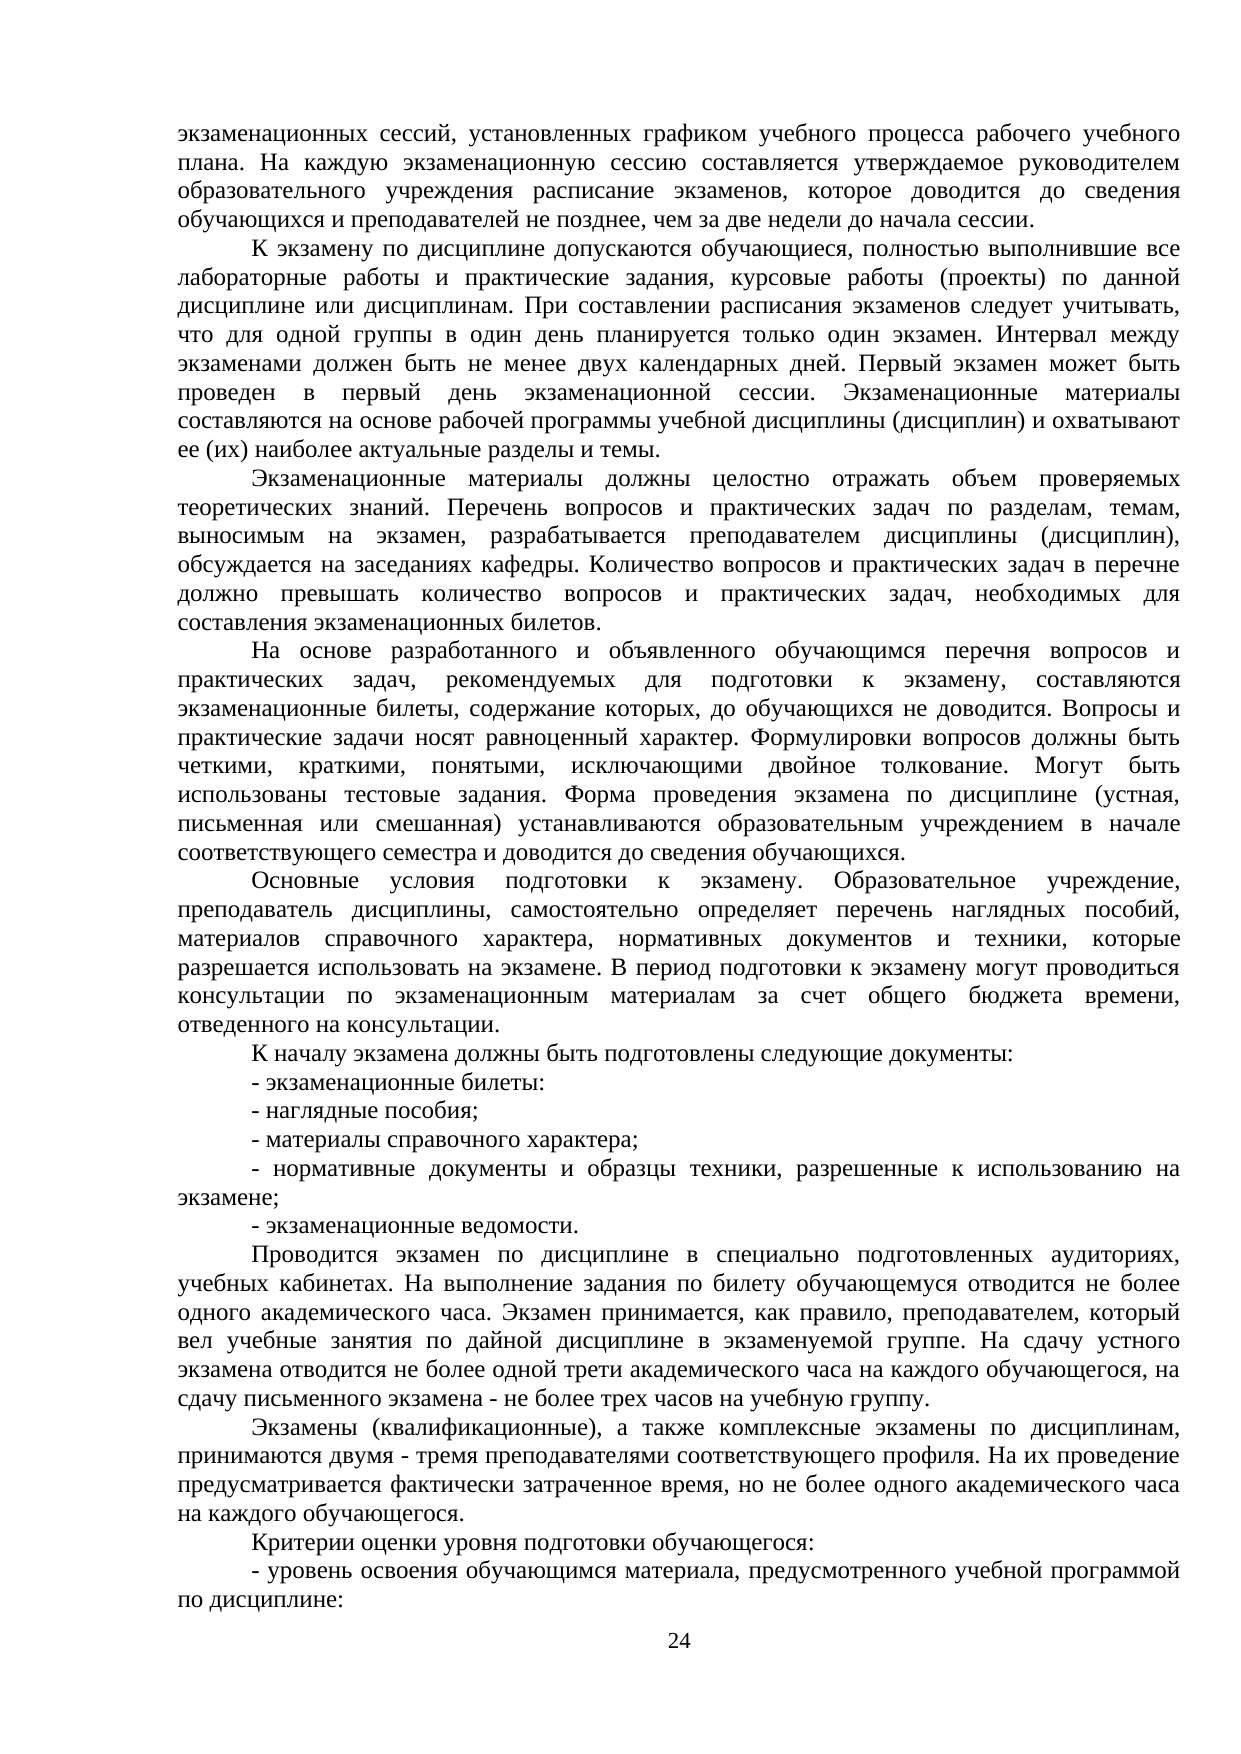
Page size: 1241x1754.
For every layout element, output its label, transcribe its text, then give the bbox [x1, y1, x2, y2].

text К экзамену по дисциплине допускаются обучающиеся, полностью выполнившие все лабораторные работы и практические задания, курсовые работы (проекты) по данной дисциплине или дисциплинам. При составлении расписания экзаменов следует учитывать, что для одной группы в один день планируется только один экзамен. Интервал между экзаменами должен быть не менее двух календарных дней. Первый экзамен может быть проведен в первый день экзаменационной сессии. Экзаменационные материалы составляются на основе рабочей программы учебной дисциплины (дисциплин) и охватывают ее (их) наиболее актуальные разделы и темы. [177, 233, 1181, 463]
text На основе разработанного и объявленного обучающимся перечня вопросов и практических задач, рекомендуемых для подготовки к экзамену, составляются экзаменационные билеты, содержание которых, до обучающихся не доводится. Вопросы и практические задачи носят равноценный характер. Формулировки вопросов должны быть четкими, краткими, понятыми, исключающими двойное толкование. Могут быть использованы тестовые задания. Форма проведения экзамена по дисциплине (устная, письменная или смешанная) устанавливаются образовательным учреждением в начале соответствующего семестра и доводится до сведения обучающихся. [177, 636, 1181, 866]
text - уровень освоения обучающимся материала, предусмотренного учебной программой по дисциплине: [177, 1556, 1181, 1613]
text Проводится экзамен по дисциплине в специально подготовленных аудиториях, учебных кабинетах. На выполнение задания по билету обучающемуся отводится не более одного академического часа. Экзамен принимается, как правило, преподавателем, который вел учебные занятия по дайной дисциплине в экзаменуемой группе. На сдачу устного экзамена отводится не более одной трети академического часа на каждого обучающегося, на сдачу письменного экзамена - не более трех часов на учебную группу. [177, 1239, 1181, 1412]
text - экзаменационные билеты: [177, 1067, 1181, 1096]
text Основные условия подготовки к экзамену. Образовательное учреждение, преподаватель дисциплины, самостоятельно определяет перечень наглядных пособий, материалов справочного характера, нормативных документов и техники, которые разрешается использовать на экзамене. В период подготовки к экзамену могут проводиться консультации по экзаменационным материалам за счет общего бюджета времени, отведенного на консультации. [177, 866, 1181, 1038]
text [177, 118, 1181, 233]
text К началу экзамена должны быть подготовлены следующие документы: [177, 1038, 1181, 1067]
text Экзамены (квалификационные), а также комплексные экзамены по дисциплинам, принимаются двумя - тремя преподавателями соответствующего профиля. На их проведение предусматривается фактически затраченное время, но не более одного академического часа на каждого обучающегося. [177, 1412, 1181, 1527]
text - экзаменационные ведомости. [177, 1211, 1181, 1239]
text Экзаменационные материалы должны целостно отражать объем проверяемых теоретических знаний. Перечень вопросов и практических задач по разделам, темам, выносимым на экзамен, разрабатывается преподавателем дисциплины (дисциплин), обсуждается на заседаниях кафедры. Количество вопросов и практических задач в перечне должно превышать количество вопросов и практических задач, необходимых для составления экзаменационных билетов. [177, 463, 1181, 636]
text Критерии оценки уровня подготовки обучающегося: [177, 1527, 1181, 1556]
text - нормативные документы и образцы техники, разрешенные к использованию на экзамене; [177, 1153, 1181, 1211]
text - материалы справочного характера; [177, 1124, 1181, 1153]
text - наглядные пособия; [177, 1096, 1181, 1124]
